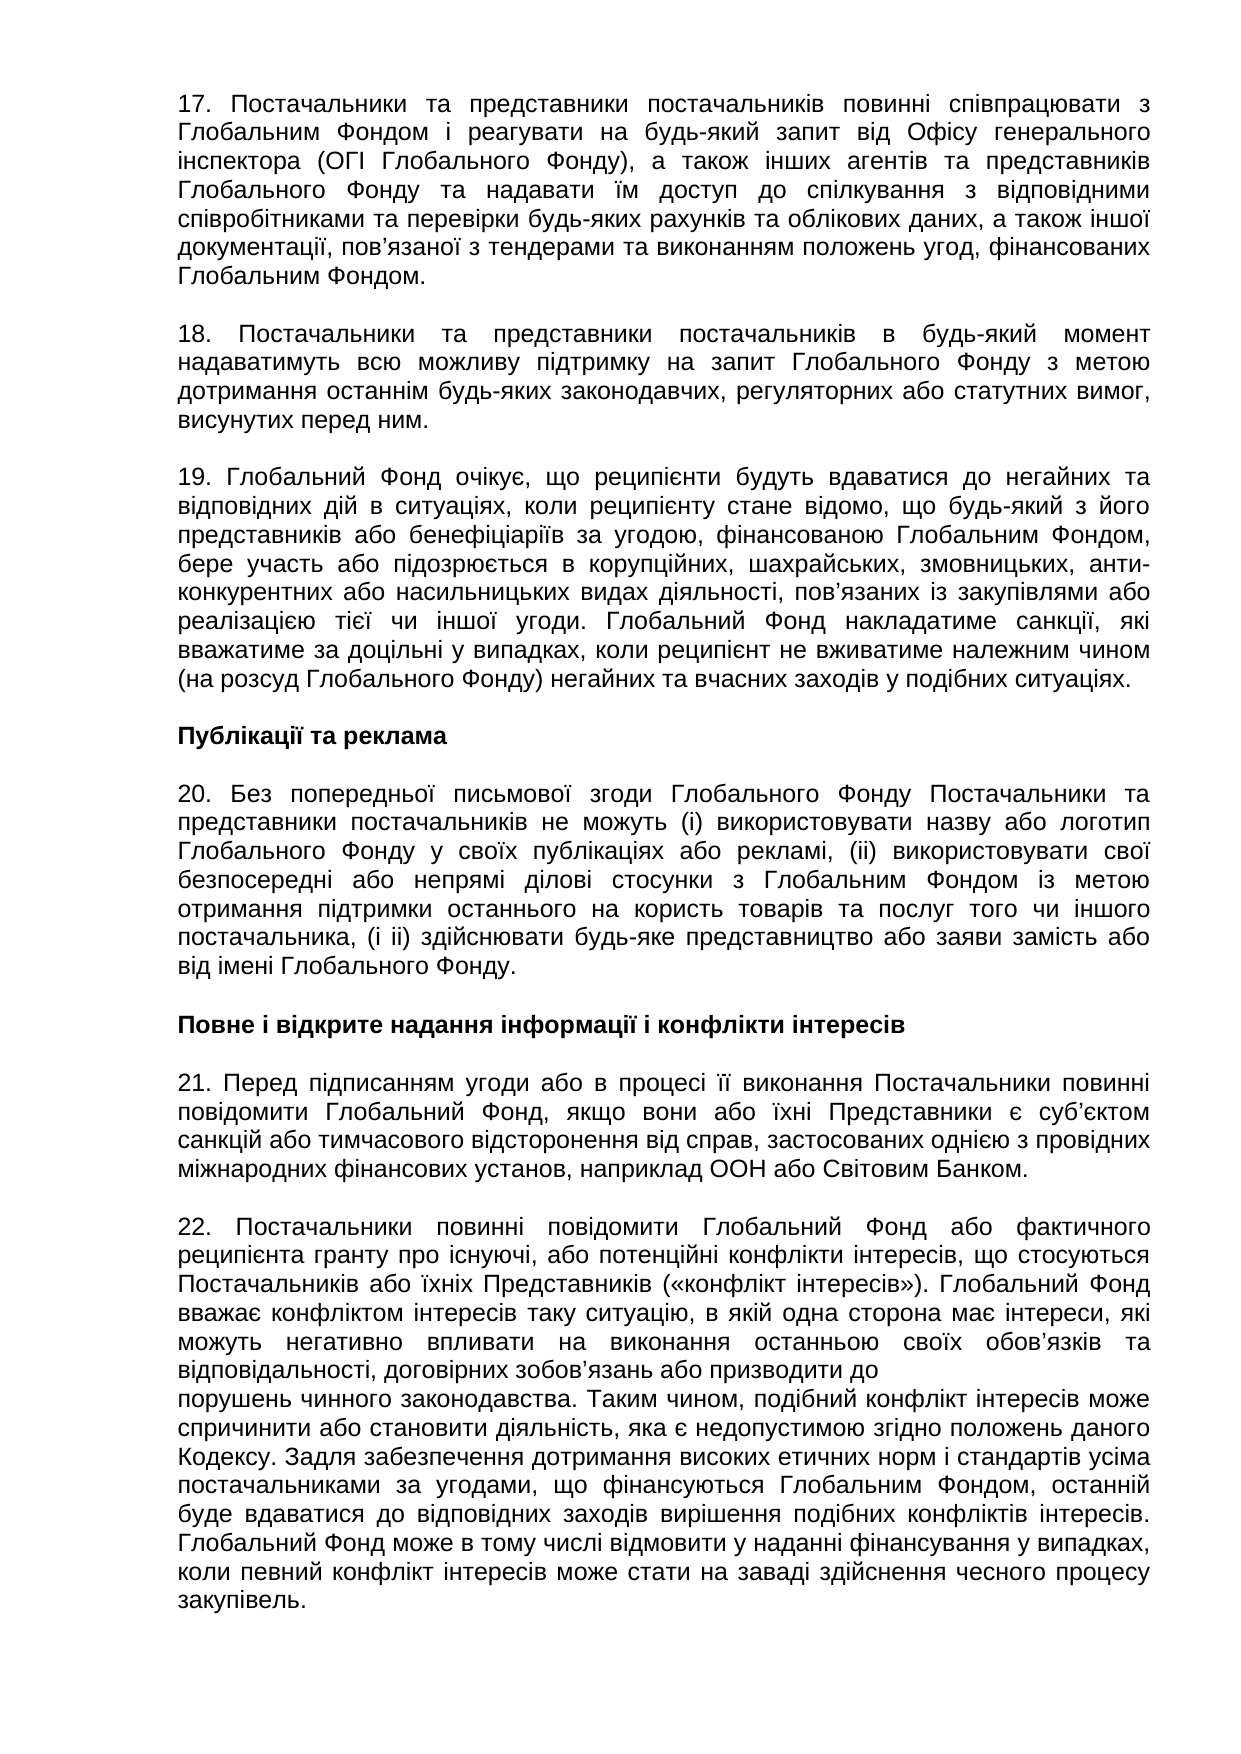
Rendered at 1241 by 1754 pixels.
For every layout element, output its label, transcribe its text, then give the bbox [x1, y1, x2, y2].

text 21. Перед підписанням угоди або в процесі її виконання Постачальники повинні повідомити Глобальний Фонд, якщо вони або їхні Представники є суб’єктом санкцій або тимчасового відсторонення від справ, застосованих однією з провідних міжнародних фінансових установ, наприклад ООН або Світовим Банком. [177, 1068, 1152, 1183]
text порушень чинного законодавства. Таким чином, подібний конфлікт інтересів може спричинити або становити діяльність, яка є недопустимою згідно положень даного Кодексу. Задля забезпечення дотримання високих етичних норм і стандартів усіма постачальниками за угодами, що фінансуються Глобальним Фондом, останній буде вдаватися до відповідних заходів вирішення подібних конфліктів інтересів. Глобальний Фонд може в тому числі відмовити у наданні фінансування у випадках, коли певний конфлікт інтересів може стати на заваді здійснення чесного процесу закупівель. [177, 1384, 1152, 1614]
text 17. Постачальники та представники постачальників повинні співпрацювати з Глобальним Фондом і реагувати на будь-який запит від Офісу генерального інспектора (ОГІ Глобального Фонду), а також інших агентів та представників Глобального Фонду та надавати їм доступ до спілкування з відповідними співробітниками та перевірки будь-яких рахунків та облікових даних, а також іншої документації, пов’язаної з тендерами та виконанням положень угод, фінансованих Глобальним Фондом. [177, 89, 1152, 290]
text 20. Без попередньої письмової згоди Глобального Фонду Постачальники та представники постачальників не можуть (i) використовувати назву або логотип Глобального Фонду у своїх публікаціях або рекламі, (ii) використовувати свої безпосередні або непрямі ділові стосунки з Глобальним Фондом із метою отримання підтримки останнього на користь товарів та послуг того чи іншого постачальника, (i ii) здійснювати будь-яке представництво або заяви замість або від імені Глобального Фонду. [177, 779, 1152, 980]
text 22. Постачальники повинні повідомити Глобальний Фонд або фактичного реципієнта гранту про існуючі, або потенційні конфлікти інтересів, що стосуються Постачальників або їхніх Представників («конфлікт інтересів»). Глобальний Фонд вважає конфліктом інтересів таку ситуацію, в якій одна сторона має інтереси, які можуть негативно впливати на виконання останньою своїх обов’язків та відповідальності, договірних зобов’язань або призводити до [177, 1212, 1152, 1384]
text 18. Постачальники та представники постачальників в будь-який момент надаватимуть всю можливу підтримку на запит Глобального Фонду з метою дотримання останнім будь-яких законодавчих, регуляторних або статутних вимог, висунутих перед ним. [177, 319, 1152, 434]
text 19. Глобальний Фонд очікує, що реципієнти будуть вдаватися до негайних та відповідних дій в ситуаціях, коли реципієнту стане відомо, що будь-який з його представників або бенефіціаріїв за угодою, фінансованою Глобальним Фондом, бере участь або підозрюється в корупційних, шахрайських, змовницьких, анти-конкурентних або насильницьких видах діяльності, пов’язаних із закупівлями або реалізацією тієї чи іншої угоди. Глобальний Фонд накладатиме санкції, які вважатиме за доцільні у випадках, коли реципієнт не вживатиме належним чином (на розсуд Глобального Фонду) негайних та вчасних заходів у подібних ситуаціях. [177, 462, 1152, 692]
text Повне і відкрите надання інформації і конфлікти інтересів [177, 1010, 1152, 1039]
text Публікації та реклама [177, 721, 1152, 750]
